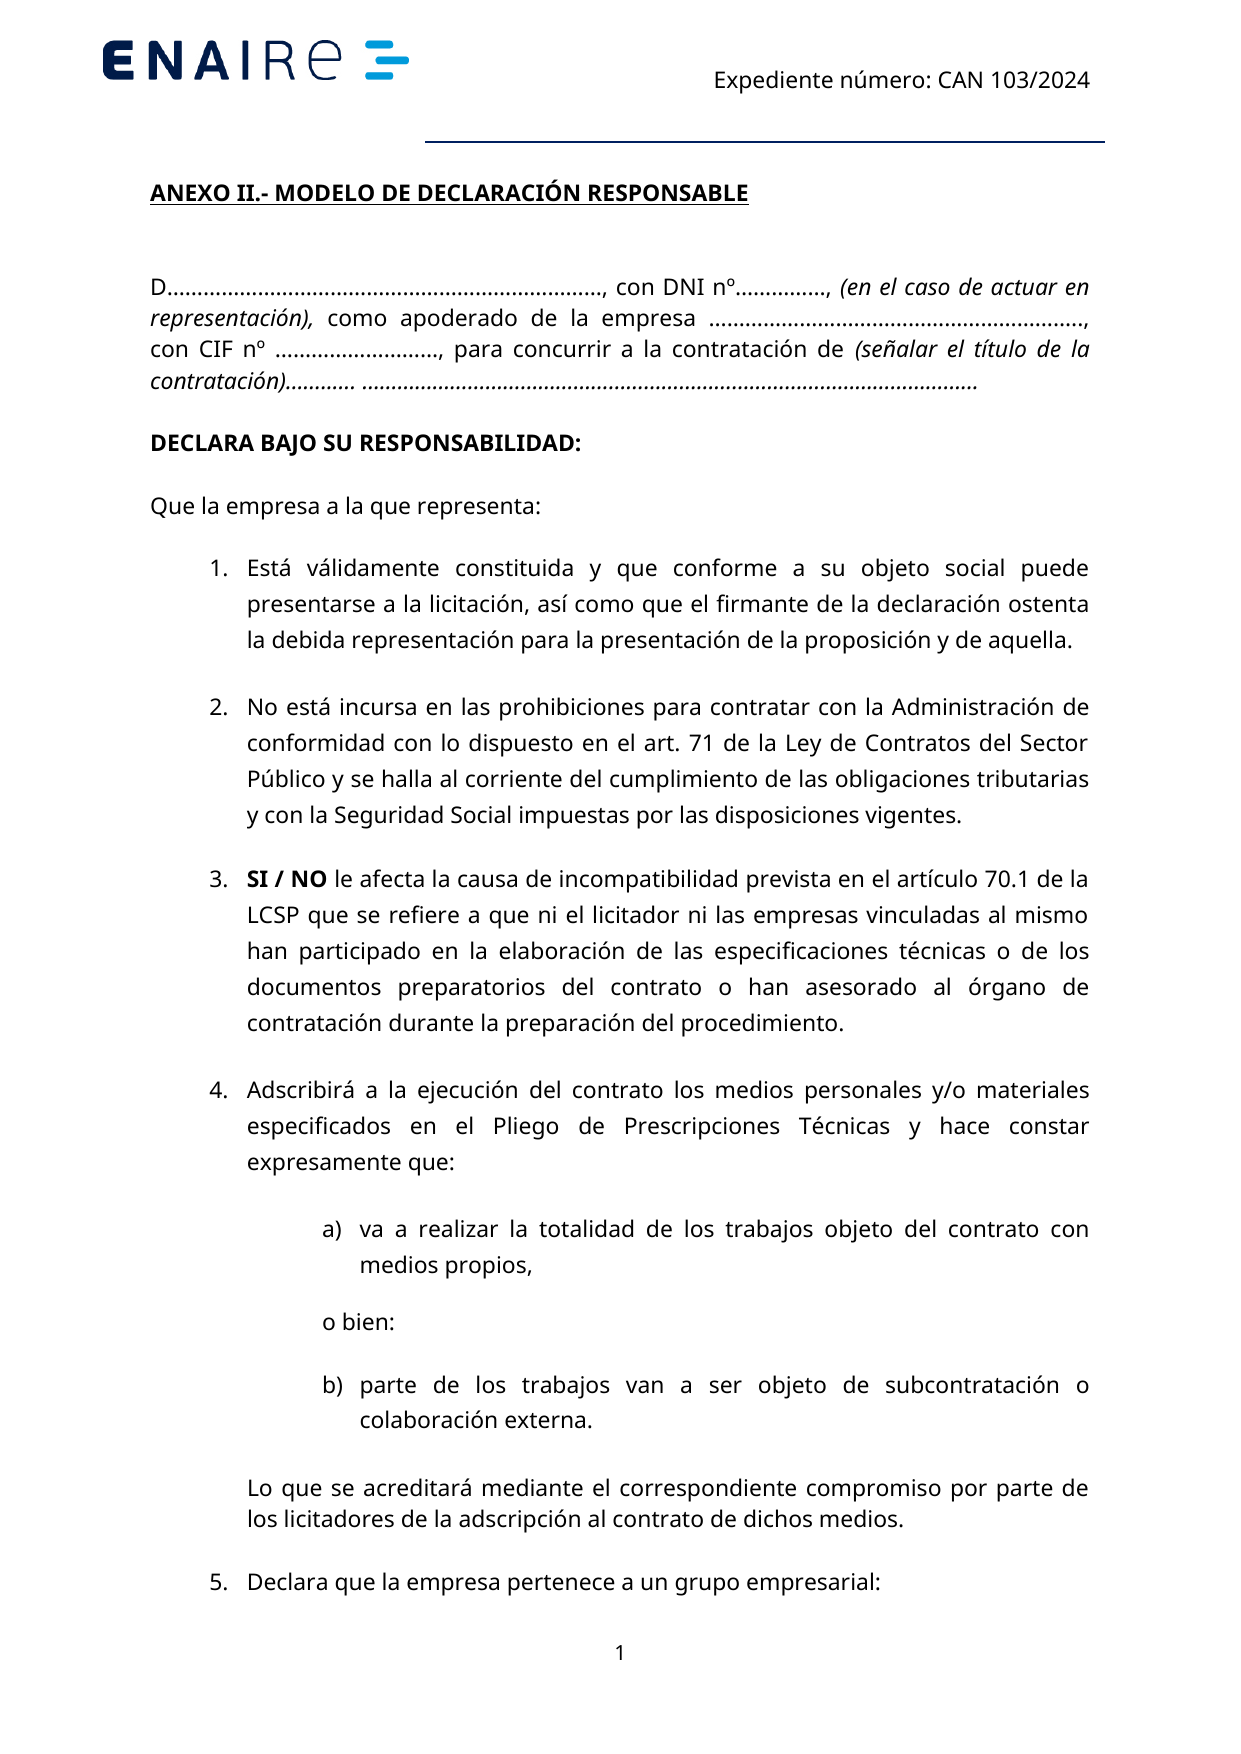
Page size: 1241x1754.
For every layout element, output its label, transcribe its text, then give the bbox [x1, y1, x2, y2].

list Lo que se acreditará mediante el correspondiente compromiso por parte de los licitadores de la adscripción al contrato de dichos medios. [247, 1472, 1090, 1534]
text D………………………………………………………………, con DNI nº……………, (en el caso de actuar en representación), como apoderado de la empresa …………………………………………………….., con CIF nº ………………………, para concurrir a la contratación de (señalar el título de la contratación)……..…. …………………………………………………………………………………………… [150, 271, 1090, 396]
text DECLARA BAJO SU RESPONSABILIDAD: [150, 427, 1090, 458]
text Que la empresa a la que representa: [150, 490, 1090, 521]
picture [103, 40, 409, 80]
text o bien: [322, 1306, 1090, 1337]
list Está válidamente constituida y que conforme a su objeto social puede presentarse a la licitación, así como que el firmante de la declaración ostenta la debida representación para la presentación de la proposición y de aquella. [209, 552, 1090, 655]
list parte de los trabajos van a ser objeto de subcontratación o colaboración externa. [322, 1368, 1090, 1436]
subtitle ANEXO II.- MODELO DE DECLARACIÓN RESPONSABLE [150, 177, 1090, 208]
list va a realizar la totalidad de los trabajos objeto del contrato con medios propios, [322, 1213, 1090, 1281]
list No está incursa en las prohibiciones para contratar con la Administración de conformidad con lo dispuesto en el art. 71 de la Ley de Contratos del Sector Público y se halla al corriente del cumplimiento de las obligaciones tributarias y con la Seguridad Social impuestas por las disposiciones vigentes. [209, 691, 1090, 830]
list SI / NO le afecta la causa de incompatibilidad prevista en el artículo 70.1 de la LCSP que se refiere a que ni el licitador ni las empresas vinculadas al mismo han participado en la elaboración de las especificaciones técnicas o de los documentos preparatorios del contrato o han asesorado al órgano de contratación durante la preparación del procedimiento. [209, 863, 1090, 1038]
list Declara que la empresa pertenece a un grupo empresarial: [209, 1565, 1090, 1597]
list Adscribirá a la ejecución del contrato los medios personales y/o materiales especificados en el Pliego de Prescripciones Técnicas y hace constar expresamente que: [209, 1074, 1090, 1177]
